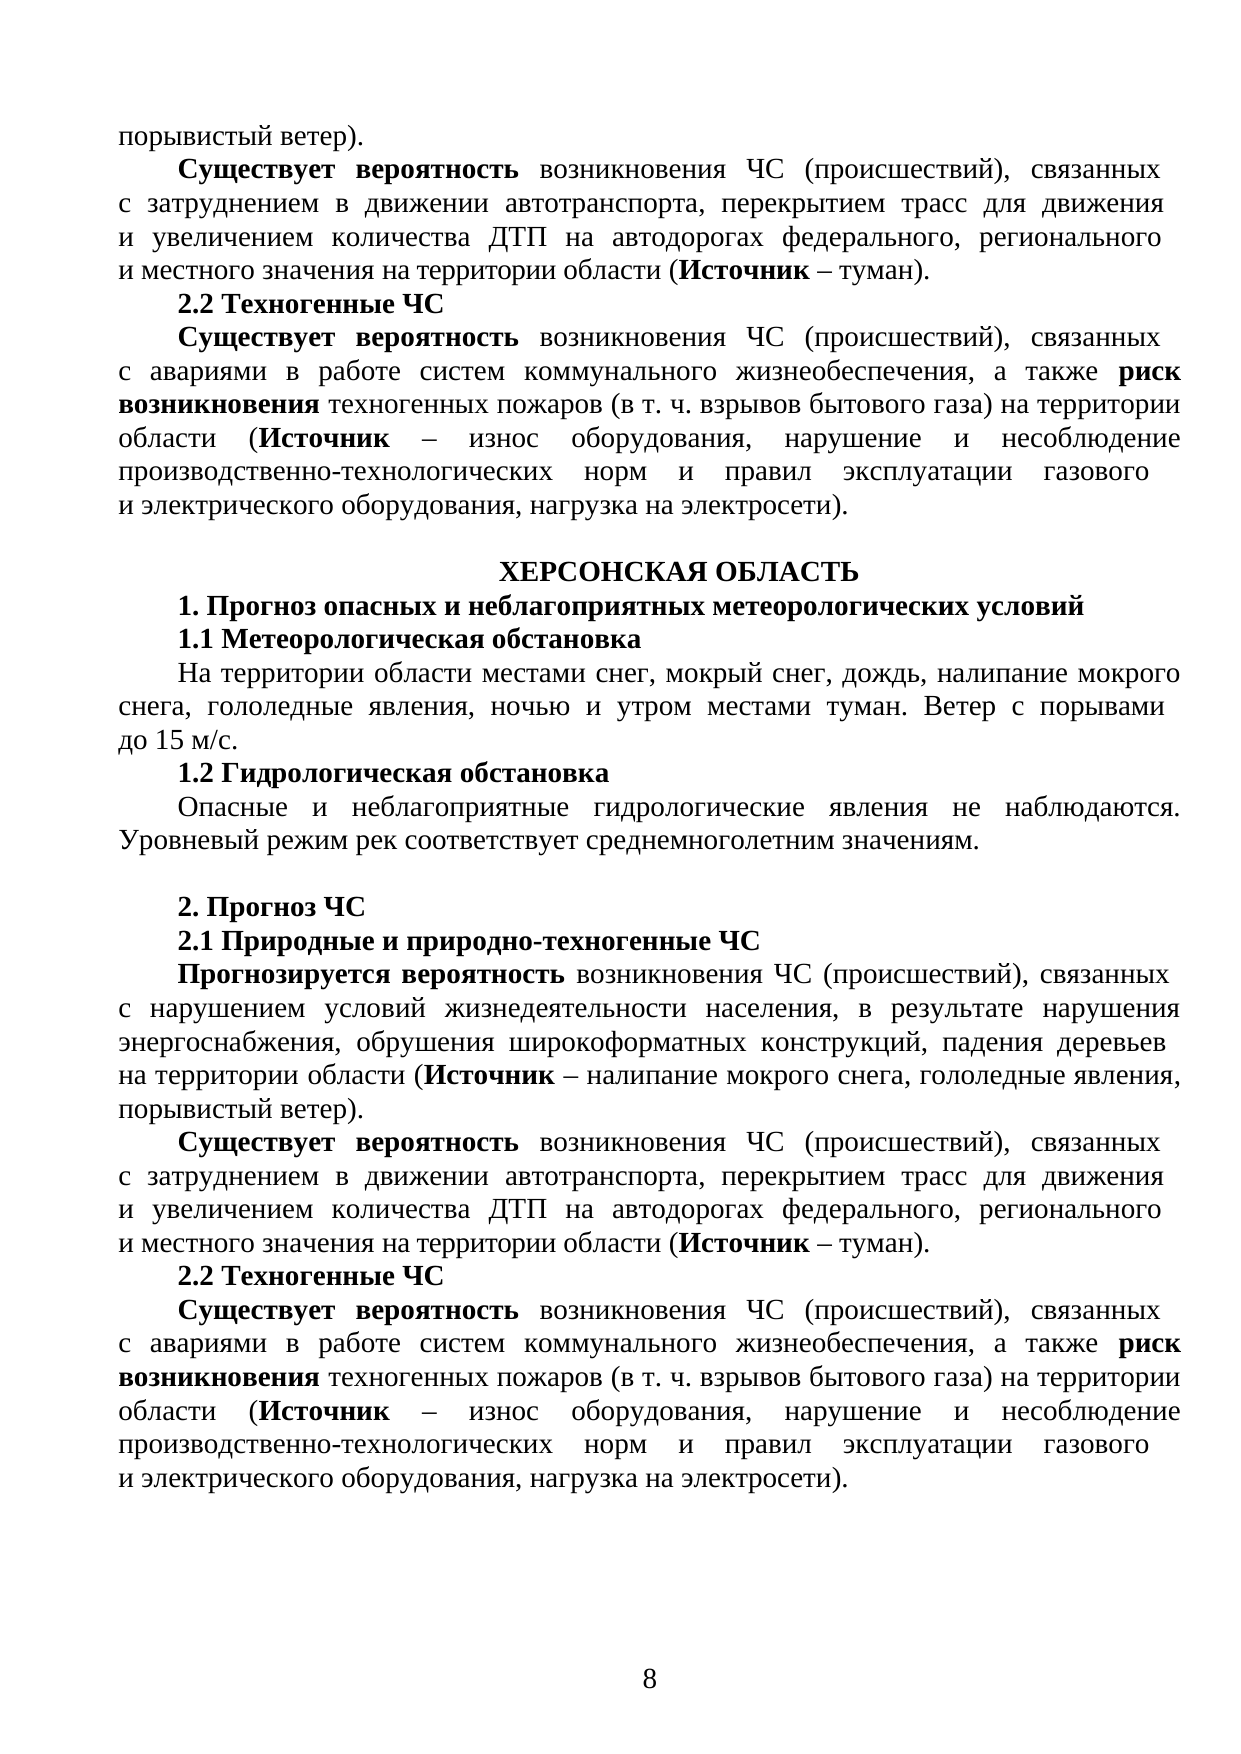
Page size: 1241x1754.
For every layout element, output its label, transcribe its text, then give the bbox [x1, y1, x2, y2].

text На территории области местами снег, мокрый снег, дождь, налипание мокрого снега, гололедные явления, ночью и утром местами туман. Ветер с порывами до 15 м/с. [118, 655, 1181, 755]
text 2.1 Природные и природно-техногенные ЧС [118, 923, 1181, 957]
text Опасные и неблагоприятные гидрологические явления не наблюдаются. Уровневый режим рек соответствует среднемноголетним значениям. [118, 789, 1181, 856]
text Существует вероятность возникновения ЧС (происшествий), связанных с затруднением в движении автотранспорта, перекрытием трасс для движения и увеличением количества ДТП на автодорогах федерального, регионального и местного значения на территории области (Источник – туман). [118, 1124, 1181, 1258]
text 1.1 Метеорологическая обстановка [118, 621, 1181, 655]
text ХЕРСОНСКАЯ ОБЛАСТЬ [118, 554, 1181, 588]
text 2.2 Техногенные ЧС [118, 1258, 1181, 1292]
text 1. Прогноз опасных и неблагоприятных метеорологических условий [118, 588, 1181, 621]
text 2. Прогноз ЧС [118, 889, 1181, 923]
text 1.2 Гидрологическая обстановка [118, 755, 1181, 789]
text Существует вероятность возникновения ЧС (происшествий), связанных с авариями в работе систем коммунального жизнеобеспечения, а также риск возникновения техногенных пожаров (в т. ч. взрывов бытового газа) на территории области (Источник – износ оборудования, нарушение и несоблюдение производственно-технологических норм и правил эксплуатации газового и электрического оборудования, нагрузка на электросети). [118, 1292, 1181, 1493]
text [118, 118, 1181, 152]
text Существует вероятность возникновения ЧС (происшествий), связанных с авариями в работе систем коммунального жизнеобеспечения, а также риск возникновения техногенных пожаров (в т. ч. взрывов бытового газа) на территории области (Источник – износ оборудования, нарушение и несоблюдение производственно-технологических норм и правил эксплуатации газового и электрического оборудования, нагрузка на электросети). [118, 319, 1181, 521]
text 2.2 Техногенные ЧС [118, 286, 1181, 319]
text Существует вероятность возникновения ЧС (происшествий), связанных с затруднением в движении автотранспорта, перекрытием трасс для движения и увеличением количества ДТП на автодорогах федерального, регионального и местного значения на территории области (Источник – туман). [118, 152, 1181, 286]
